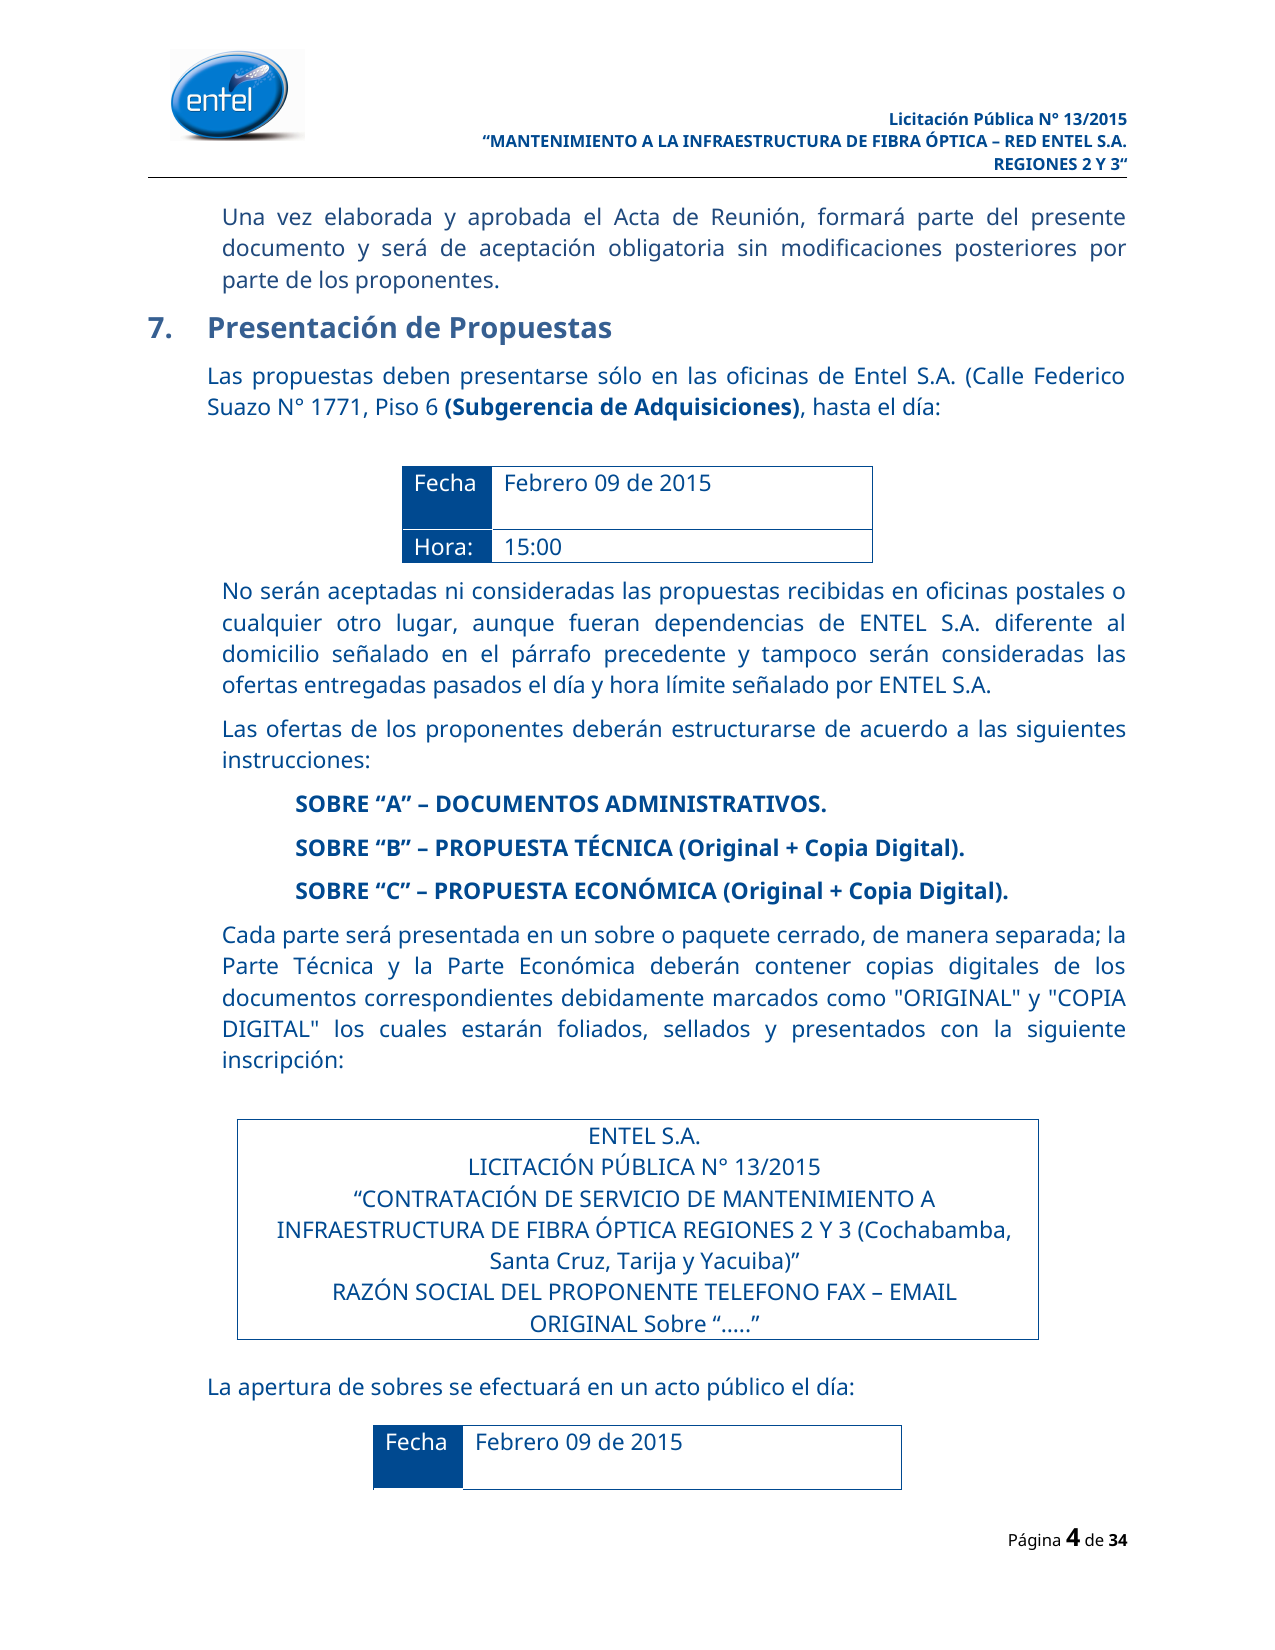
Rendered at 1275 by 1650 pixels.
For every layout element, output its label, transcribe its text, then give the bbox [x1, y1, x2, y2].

table_header ENTEL S.A. LICITACIÓN PÚBLICA N° 13/2015 “CONTRATACIÓN DE SERVICIO DE MANTENIMIENTO A INFRAESTRUCTURA DE FIBRA ÓPTICA REGIONES 2 Y 3 (Cochabamba, Santa Cruz, Tarija y Yacuiba)” RAZÓN SOCIAL DEL PROPONENTE TELEFONO FAX – EMAIL ORIGINAL Sobre “…..” [238, 1120, 1038, 1339]
text Cada parte será presentada en un sobre o paquete cerrado, de manera separada; la Parte Técnica y la Parte Económica deberán contener copias digitales de los documentos correspondientes debidamente marcados como "ORIGINAL" y "COPIA DIGITAL" los cuales estarán foliados, sellados y presentados con la siguiente inscripción: [222, 919, 1127, 1075]
text No serán aceptadas ni consideradas las propuestas recibidas en oficinas postales o cualquier otro lugar, aunque fueran dependencias de ENTEL S.A. diferente al domicilio señalado en el párrafo precedente y tampoco serán consideradas las ofertas entregadas pasados el día y hora límite señalado por ENTEL S.A. [222, 575, 1127, 700]
text La apertura de sobres se efectuará en un acto público el día: [207, 1371, 1127, 1402]
text Una vez elaborada y aprobada el Acta de Reunión, formará parte del presente documento y será de aceptación obligatoria sin modificaciones posteriores por parte de los proponentes. [222, 201, 1127, 295]
text SOBRE “A” – DOCUMENTOS ADMINISTRATIVOS. [222, 788, 1127, 819]
text Las ofertas de los proponentes deberán estructurarse de acuerdo a las siguientes instrucciones: [222, 713, 1127, 775]
table_cell Hora: [403, 530, 492, 562]
table_cell 15:00 [493, 530, 872, 562]
table_header Fecha: [374, 1426, 463, 1488]
text SOBRE “B” – PROPUESTA TÉCNICA (Original + Copia Digital). [222, 831, 1127, 863]
text Las propuestas deben presentarse sólo en las oficinas de Entel S.A. (Calle Federico Suazo N° 1771, Piso 6 (Subgerencia de Adquisiciones), hasta el día: [207, 359, 1127, 422]
table_header Febrero 09 de 2015 [493, 467, 872, 529]
table_header Fecha: [403, 467, 492, 529]
picture [170, 49, 305, 141]
table_header Febrero 09 de 2015 [464, 1426, 901, 1488]
text SOBRE “C” – PROPUESTA ECONÓMICA (Original + Copia Digital). [222, 875, 1127, 906]
list Presentación de Propuestas [148, 307, 1127, 347]
